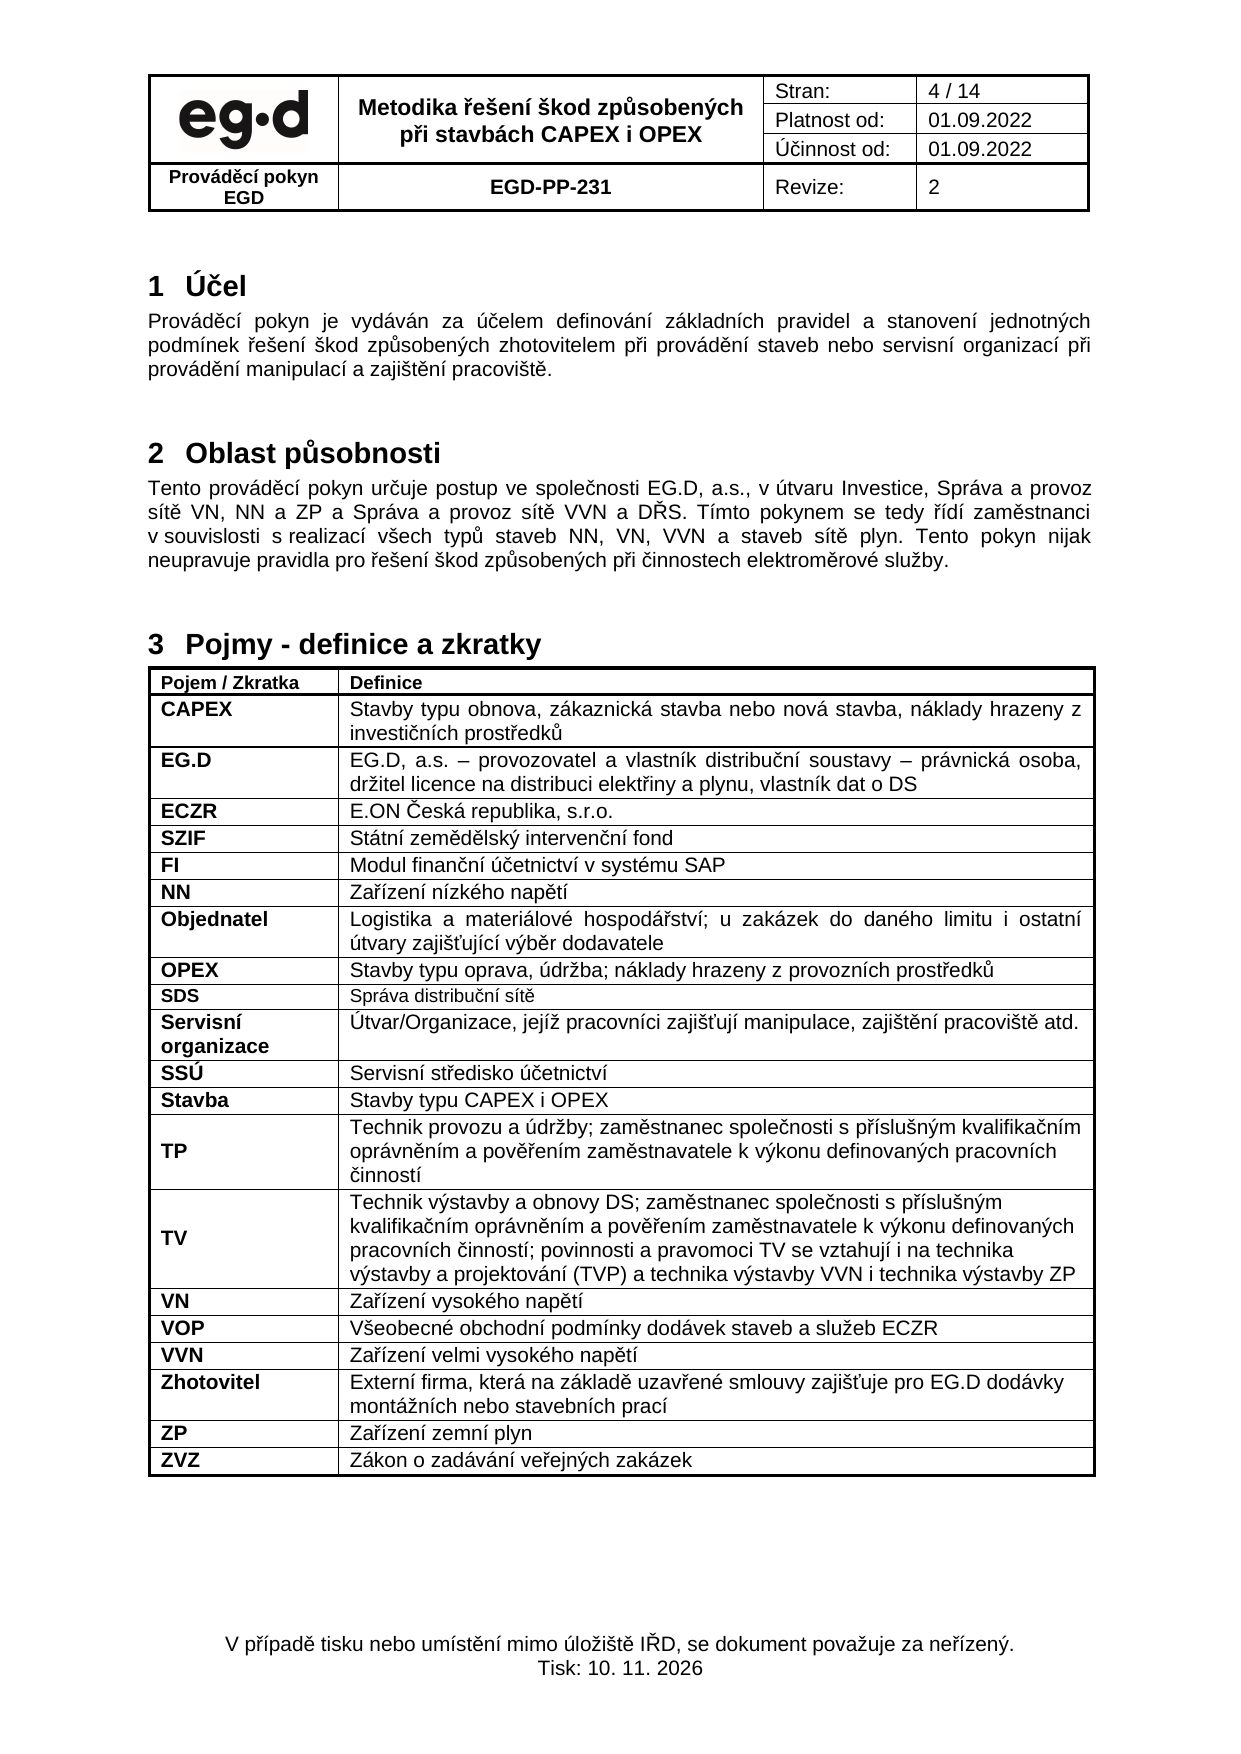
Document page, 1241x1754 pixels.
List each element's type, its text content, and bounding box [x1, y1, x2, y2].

table_cell Všeobecné obchodní podmínky dodávek staveb a služeb ECZR [339, 1316, 1093, 1342]
table_header Pojem / Zkratka [151, 670, 338, 693]
table_cell SSÚ [151, 1061, 338, 1087]
table_header Definice [339, 670, 1093, 693]
picture [179, 90, 308, 152]
table_cell Zařízení zemní plyn [339, 1421, 1093, 1447]
table_cell CAPEX [151, 696, 338, 746]
table_cell Technik výstavby a obnovy DS; zaměstnanec společnosti s příslušným kvalifikačním oprávněním a pověřením zaměstnavatele k výkonu definovaných pracovních činností; povinnosti a pravomoci TV se vztahují i na technika výstavby a projektování (TVP) a technika výstavby VVN i technika výstavby ZP [339, 1190, 1093, 1288]
table_cell Zařízení vysokého napětí [339, 1289, 1093, 1315]
table_cell TP [151, 1115, 338, 1189]
table_cell Stavby typu obnova, zákaznická stavba nebo nová stavba, náklady hrazeny z investičních prostředků [339, 696, 1093, 746]
table_cell EG.D [151, 748, 338, 797]
table_cell NN [151, 880, 338, 906]
subtitle Oblast působnosti [148, 436, 1092, 469]
table_cell Státní zemědělský intervenční fond [339, 826, 1093, 852]
table_cell Zákon o zadávání veřejných zakázek [339, 1448, 1093, 1474]
table_cell VN [151, 1289, 338, 1315]
table_cell Technik provozu a údržby; zaměstnanec společnosti s příslušným kvalifikačním oprávněním a pověřením zaměstnavatele k výkonu definovaných pracovních činností [339, 1115, 1093, 1189]
table_cell Útvar/Organizace, jejíž pracovníci zajišťují manipulace, zajištění pracoviště atd. [339, 1010, 1093, 1059]
table_cell Externí firma, která na základě uzavřené smlouvy zajišťuje pro EG.D dodávky montážních nebo stavebních prací [339, 1370, 1093, 1420]
table_cell ECZR [151, 799, 338, 824]
table_cell Logistika a materiálové hospodářství; u zakázek do daného limitu i ostatní útvary zajišťující výběr dodavatele [339, 907, 1093, 957]
subtitle Pojmy - definice a zkratky [148, 627, 1092, 660]
text Tento prováděcí pokyn určuje postup ve společnosti EG.D, a.s., v útvaru Investice, Správa a provoz sítě VN, NN a ZP a Správa a provoz sítě VVN a DŘS. Tímto pokynem se tedy řídí zaměstnanci v souvislosti s realizací všech typů staveb NN, VN, VVN a staveb sítě plyn. Tento pokyn nijak neupravuje pravidla pro řešení škod způsobených při činnostech elektroměrové služby. [148, 476, 1092, 571]
text Prováděcí pokyn je vydáván za účelem definování základních pravidel a stanovení jednotných podmínek řešení škod způsobených zhotovitelem při provádění staveb nebo servisní organizací při provádění manipulací a zajištění pracoviště. [148, 309, 1092, 381]
table_cell Zařízení velmi vysokého napětí [339, 1343, 1093, 1369]
table_cell VOP [151, 1316, 338, 1342]
table_cell TV [151, 1190, 338, 1288]
table_cell SZIF [151, 826, 338, 852]
table_cell Správa distribuční sítě [339, 985, 1093, 1008]
table_cell Zhotovitel [151, 1370, 338, 1420]
table_cell EG.D, a.s. – provozovatel a vlastník distribuční soustavy – právnická osoba, držitel licence na distribuci elektřiny a plynu, vlastník dat o DS [339, 748, 1093, 797]
table_cell Stavby typu CAPEX i OPEX [339, 1088, 1093, 1114]
table_cell E.ON Česká republika, s.r.o. [339, 799, 1093, 824]
table_cell Servisní středisko účetnictví [339, 1061, 1093, 1087]
table_cell SDS [151, 985, 338, 1008]
table_cell Stavby typu oprava, údržba; náklady hrazeny z provozních prostředků [339, 958, 1093, 984]
subtitle Účel [148, 269, 1092, 302]
table_cell Stavba [151, 1088, 338, 1114]
table_cell Servisní organizace [151, 1010, 338, 1059]
table_cell Modul finanční účetnictví v systému SAP [339, 853, 1093, 879]
table_cell VVN [151, 1343, 338, 1369]
table_cell ZP [151, 1421, 338, 1447]
table_cell FI [151, 853, 338, 879]
table_cell Objednatel [151, 907, 338, 957]
table_cell OPEX [151, 958, 338, 984]
table_cell Zařízení nízkého napětí [339, 880, 1093, 906]
table_cell ZVZ [151, 1448, 338, 1474]
